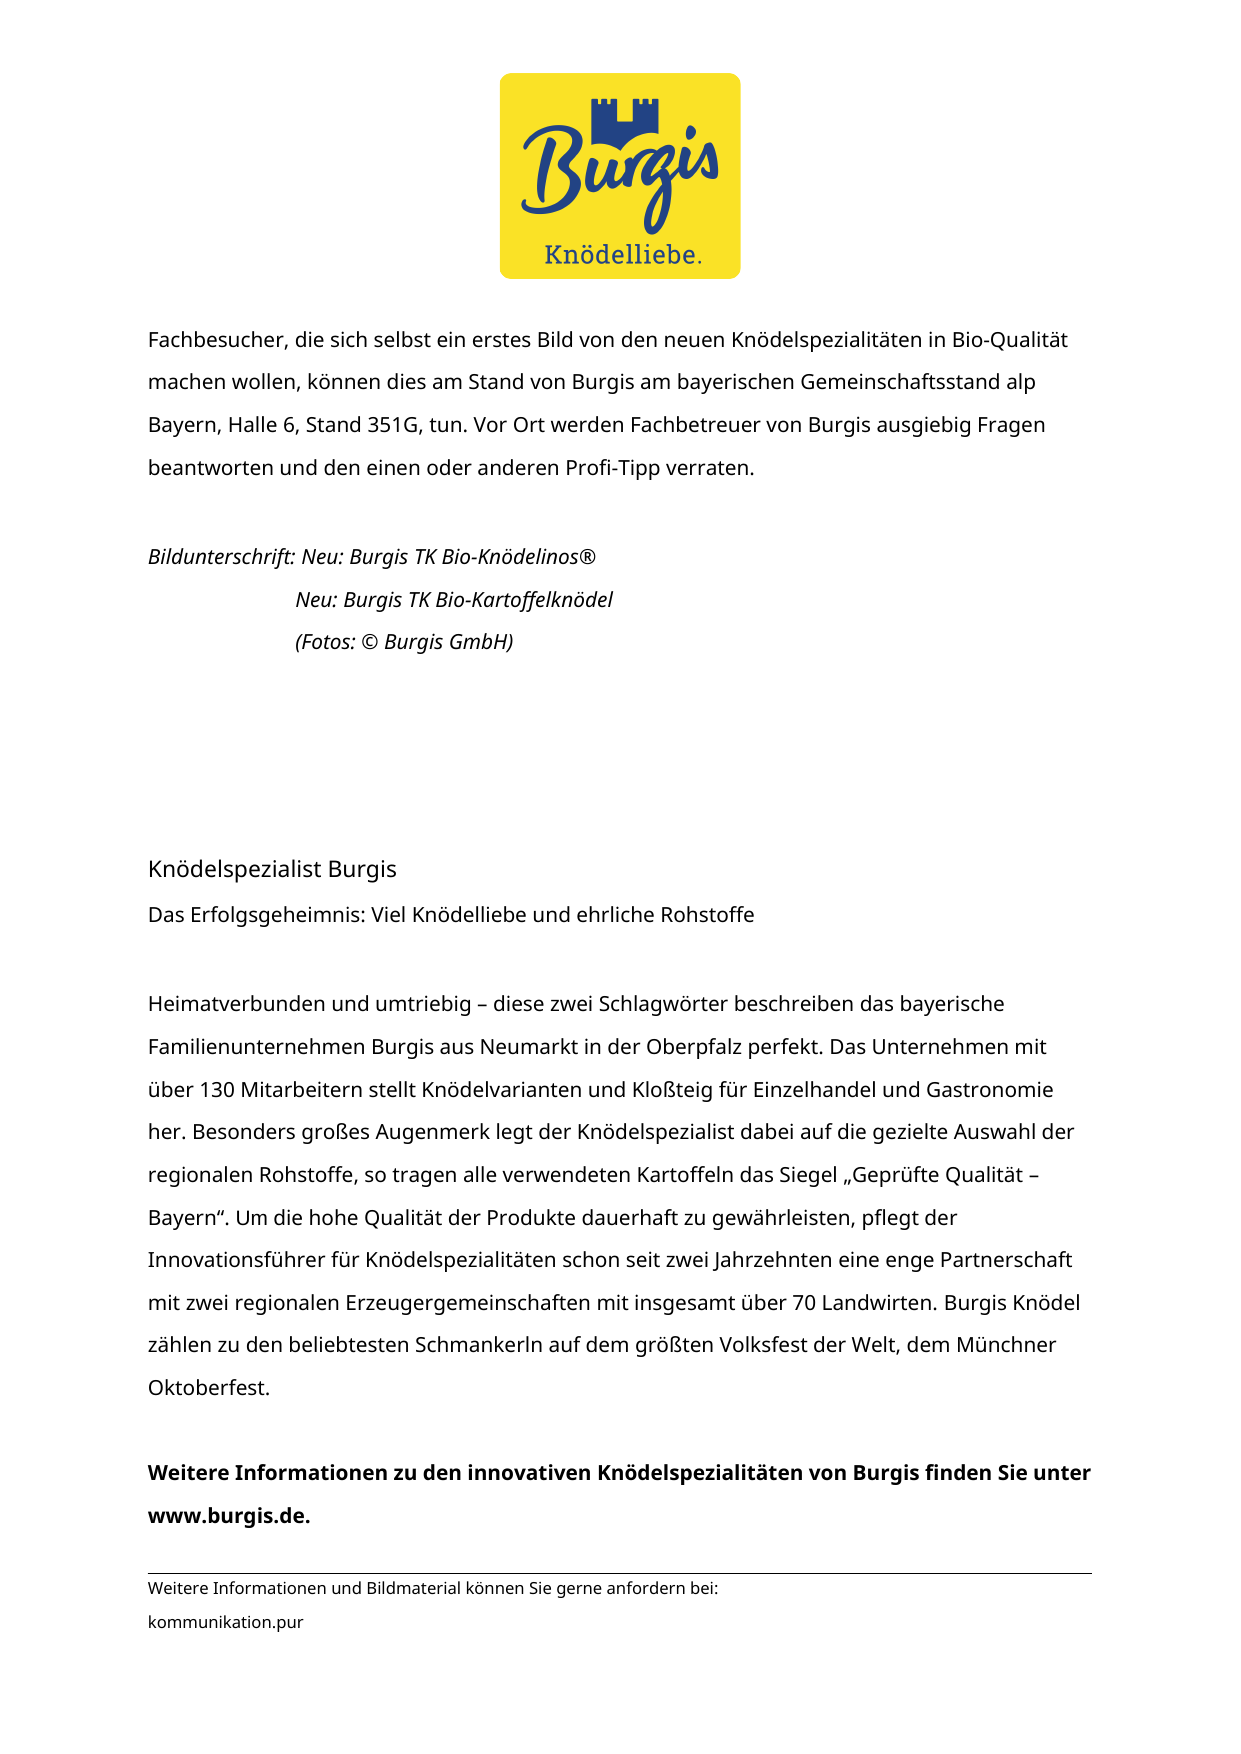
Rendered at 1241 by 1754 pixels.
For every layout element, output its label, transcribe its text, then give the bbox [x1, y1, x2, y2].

text Das Erfolgsgeheimnis: Viel Knödelliebe und ehrliche Rohstoffe [148, 900, 1092, 928]
text Weitere Informationen zu den innovativen Knödelspezialitäten von Burgis finden Sie unter www.burgis.de. [148, 1458, 1092, 1529]
text Heimatverbunden und umtriebig – diese zwei Schlagwörter beschreiben das bayerische Familienunternehmen Burgis aus Neumarkt in der Oberpfalz perfekt. Das Unternehmen mit über 130 Mitarbeitern stellt Knödelvarianten und Kloßteig für Einzelhandel und Gastronomie her. Besonders großes Augenmerk legt der Knödelspezialist dabei auf die gezielte Auswahl der regionalen Rohstoffe, so tragen alle verwendeten Kartoffeln das Siegel „Geprüfte Qualität – Bayern“. Um die hohe Qualität der Produkte dauerhaft zu gewährleisten, pflegt der Innovationsführer für Knödelspezialitäten schon seit zwei Jahrzehnten eine enge Partnerschaft mit zwei regionalen Erzeugergemeinschaften mit insgesamt über 70 Landwirten. Burgis Knödel zählen zu den beliebtesten Schmankerln auf dem größten Volksfest der Welt, dem Münchner Oktoberfest. [148, 989, 1092, 1401]
text Neu: Burgis TK Bio-Kartoffelknödel [148, 585, 1092, 613]
text Fachbesucher, die sich selbst ein erstes Bild von den neuen Knödelspezialitäten in Bio-Qualität machen wollen, können dies am Stand von Burgis am bayerischen Gemeinschaftsstand alp Bayern, Halle 6, Stand 351G, tun. Vor Ort werden Fachbetreuer von Burgis ausgiebig Fragen beantworten und den einen oder anderen Profi-Tipp verraten. [148, 325, 1092, 481]
text Weitere Informationen und Bildmaterial können Sie gerne anfordern bei: [148, 1574, 1092, 1599]
text Bildunterschrift: Neu: Burgis TK Bio-Knödelinos® [148, 542, 1092, 571]
text kommunikation.pur [148, 1610, 1092, 1633]
text (Fotos: © Burgis GmbH) [148, 627, 1092, 656]
picture [499, 73, 741, 279]
text Knödelspezialist Burgis [148, 853, 1092, 884]
